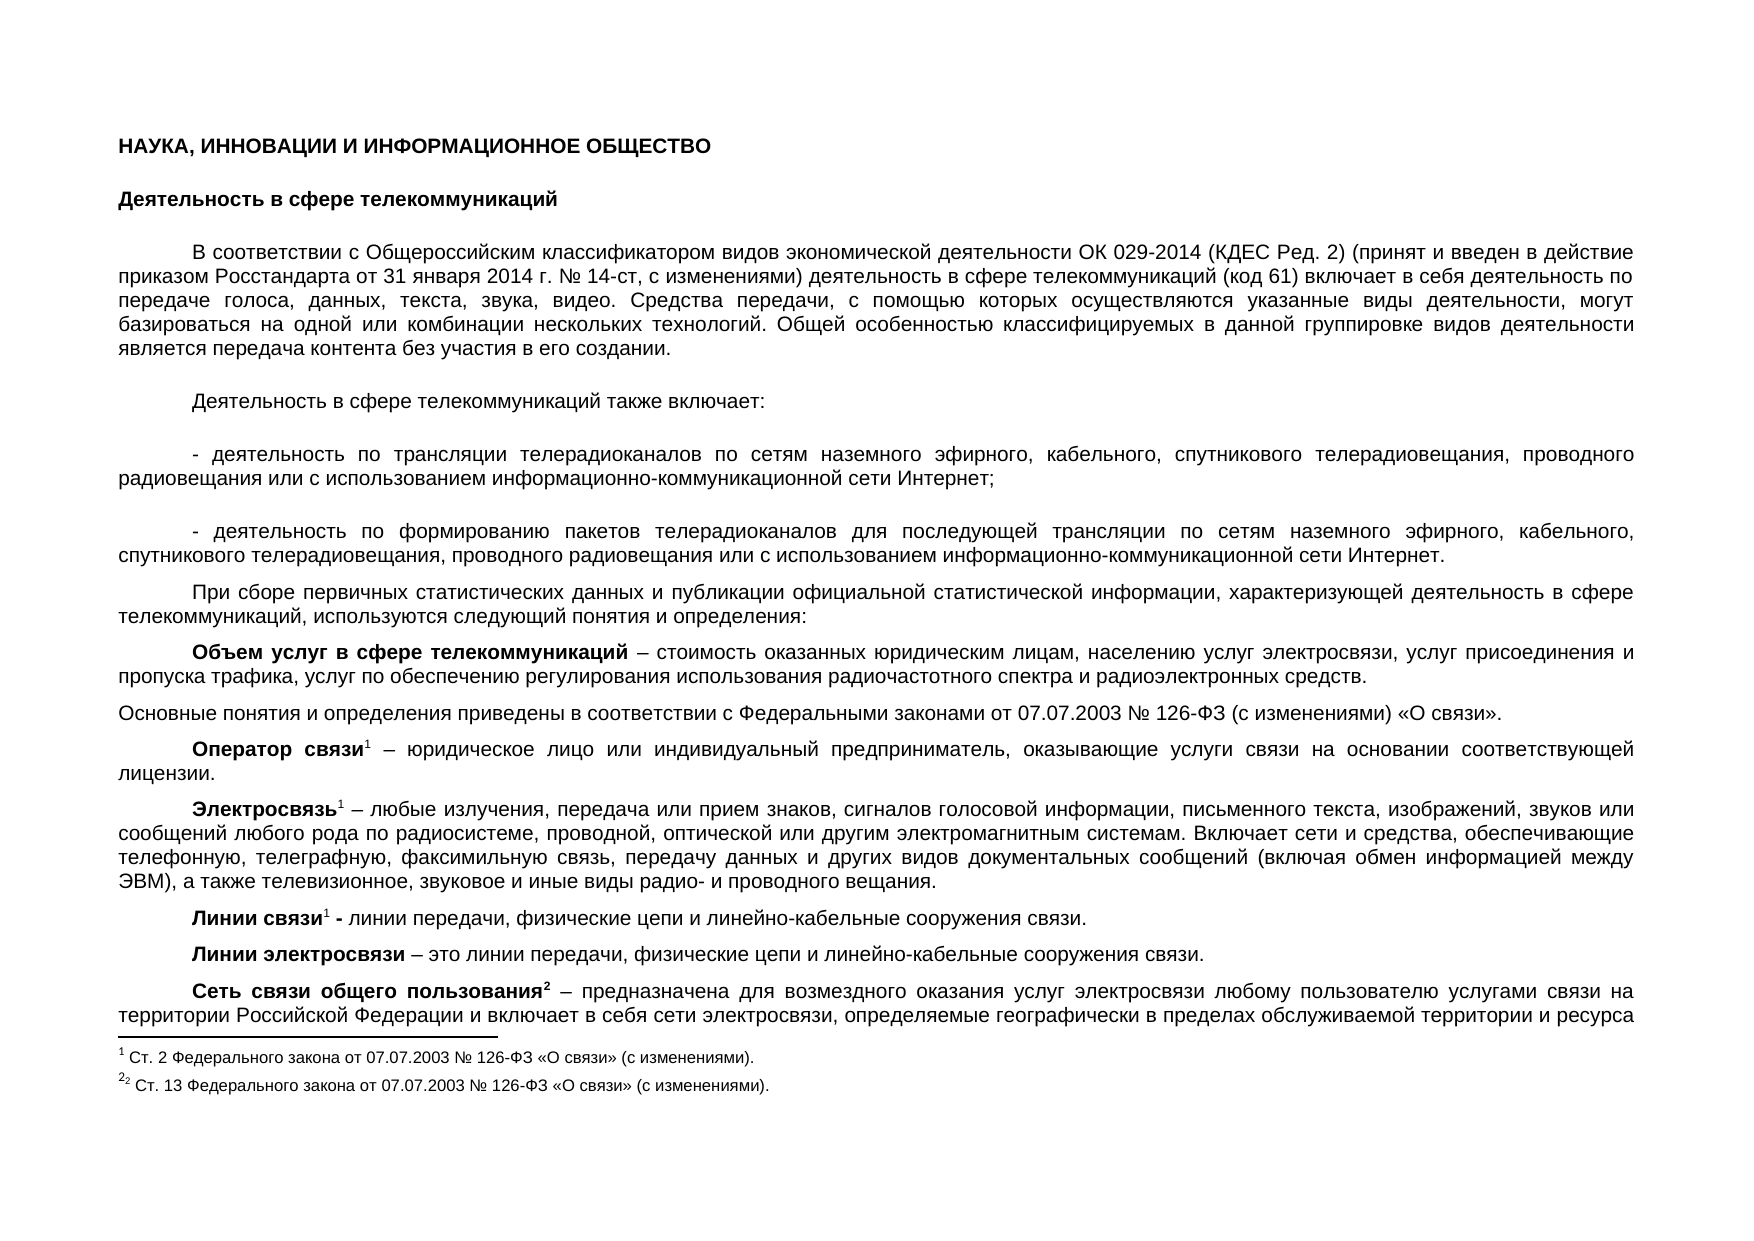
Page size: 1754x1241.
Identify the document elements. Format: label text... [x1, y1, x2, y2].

text Основные понятия и определения приведены в соответствии с Федеральными законами от 07.07.2003 № 126-ФЗ (с изменениями) «О связи». [118, 700, 1636, 724]
text Оператор связи – юридическое лицо или индивидуальный предприниматель, оказывающие услуги связи на основании соответствующей лицензии. [118, 737, 1636, 785]
text Деятельность в сфере телекоммуникаций [118, 187, 1636, 211]
text НАУКА, ИННОВАЦИИ И ИНФОРМАЦИОННОЕ ОБЩЕСТВО [118, 134, 1621, 158]
text Деятельность в сфере телекоммуникаций также включает: [118, 389, 1636, 413]
text Электросвязь1 – любые излучения, передача или прием знаков, сигналов голосовой информации, письменного текста, изображений, звуков или сообщений любого рода по радиосистеме, проводной, оптической или другим электромагнитным системам. Включает сети и средства, обеспечивающие телефонную, телеграфную, факсимильную связь, передачу данных и других видов документальных сообщений (включая обмен информацией между ЭВМ), а также телевизионное, звуковое и иные виды радио- и проводного вещания. [118, 797, 1636, 893]
text Линии электросвязи – это линии передачи, физические цепи и линейно-кабельные сооружения связи. [118, 942, 1636, 966]
text - деятельность по формированию пакетов телерадиоканалов для последующей трансляции по сетям наземного эфирного, кабельного, спутникового телерадиовещания, проводного радиовещания или с использованием информационно-коммуникационной сети Интернет. [118, 519, 1636, 567]
text - деятельность по трансляции телерадиоканалов по сетям наземного эфирного, кабельного, спутникового телерадиовещания, проводного радиовещания или с использованием информационно-коммуникационной сети Интернет; [118, 442, 1636, 490]
text В соответствии с Общероссийским классификатором видов экономической деятельности ОК 029-2014 (КДЕС Ред. 2) (принят и введен в действие приказом Росстандарта от 31 января 2014 г. № 14-ст, с изменениями) деятельность в сфере телекоммуникаций (код 61) включает в себя деятельность по передаче голоса, данных, текста, звука, видео. Средства передачи, с помощью которых осуществляются указанные виды деятельности, могут базироваться на одной или комбинации нескольких технологий. Общей особенностью классифицируемых в данной группировке видов деятельности является передача контента без участия в его создании. [118, 240, 1636, 360]
text Объем услуг в сфере телекоммуникаций – стоимость оказанных юридическим лицам, населению услуг электросвязи, услуг присоединения и пропуска трафика, услуг по обеспечению регулирования использования радиочастотного спектра и радиоэлектронных средств. [118, 640, 1636, 688]
text Линии связи1 - линии передачи, физические цепи и линейно-кабельные сооружения связи. [118, 906, 1636, 929]
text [118, 978, 1636, 1026]
text При сборе первичных статистических данных и публикации официальной статистической информации, характеризующей деятельность в сфере телекоммуникаций, используются следующий понятия и определения: [118, 579, 1636, 627]
